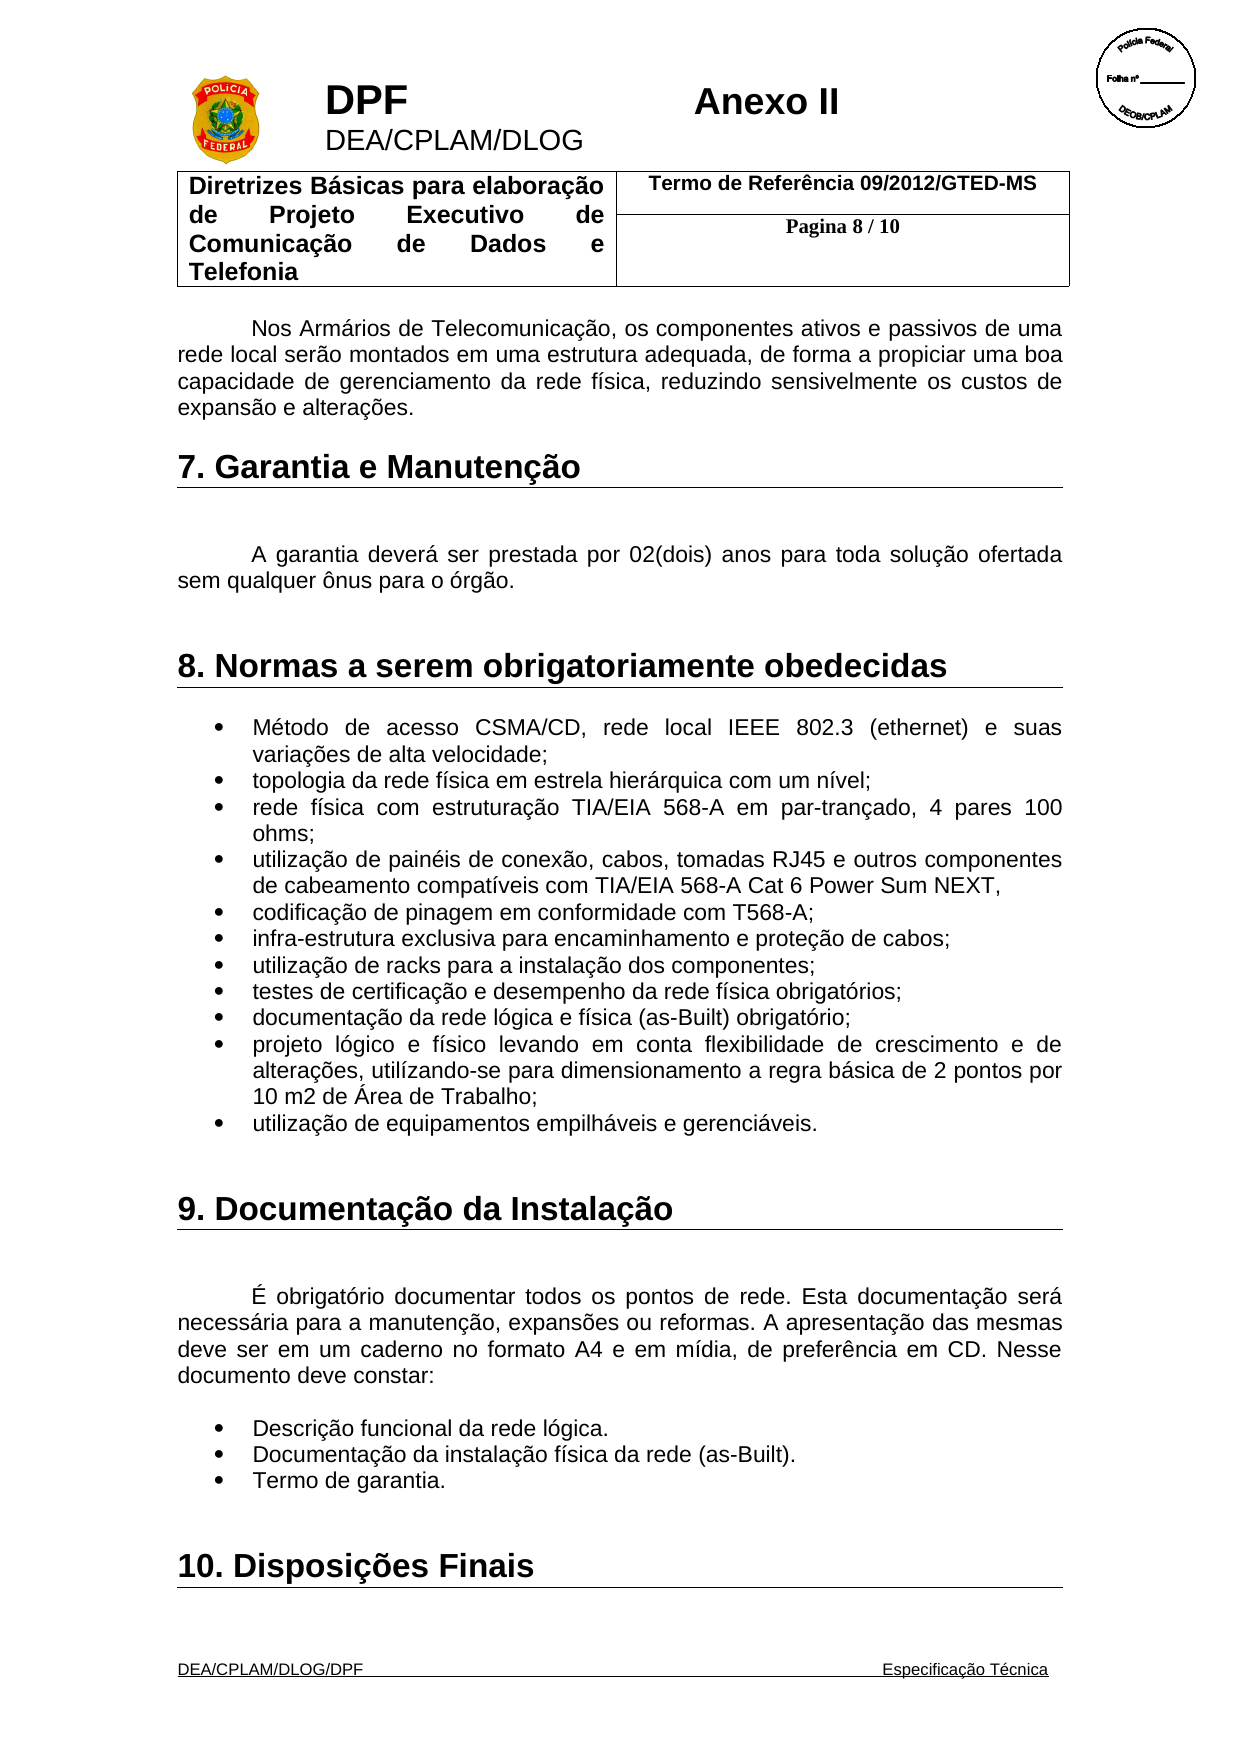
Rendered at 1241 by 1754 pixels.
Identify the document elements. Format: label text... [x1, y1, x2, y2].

list Termo de garantia. [215, 1467, 1063, 1494]
list utilização de painéis de conexão, cabos, tomadas RJ45 e outros componentes de cabeamento compatíveis com TIA/EIA 568-A Cat 6 Power Sum NEXT, [215, 846, 1063, 899]
list rede física com estruturação TIA/EIA 568-A em par-trançado, 4 pares 100 ohms; [215, 793, 1063, 846]
list testes de certificação e desempenho da rede física obrigatórios; [215, 978, 1063, 1004]
list projeto lógico e físico levando em conta flexibilidade de crescimento e de alterações, utilízando-se para dimensionamento a regra básica de 2 pontos por 10 m2 de Área de Trabalho; [215, 1031, 1063, 1110]
list Documentação da instalação física da rede (as-Built). [215, 1441, 1063, 1467]
list topologia da rede física em estrela hierárquica com um nível; [215, 767, 1063, 793]
list codificação de pinagem em conformidade com T568-A; [215, 899, 1063, 925]
text 8. Normas a serem obrigatoriamente obedecidas [177, 646, 1063, 687]
text Nos Armários de Telecomunicação, os componentes ativos e passivos de uma rede local serão montados em uma estrutura adequada, de forma a propiciar uma boa capacidade de gerenciamento da rede física, reduzindo sensivelmente os custos de expansão e alterações. [177, 315, 1063, 420]
text 9. Documentação da Instalação [177, 1189, 1063, 1229]
text 10. Disposições Finais [177, 1547, 1063, 1587]
list infra-estrutura exclusiva para encaminhamento e proteção de cabos; [215, 925, 1063, 952]
list documentação da rede lógica e física (as-Built) obrigatório; [215, 1004, 1063, 1031]
list Método de acesso CSMA/CD, rede local IEEE 802.3 (ethernet) e suas variações de alta velocidade; [215, 714, 1063, 767]
list utilização de equipamentos empilháveis e gerenciáveis. [215, 1110, 1063, 1136]
text É obrigatório documentar todos os pontos de rede. Esta documentação será necessária para a manutenção, expansões ou reformas. A apresentação das mesmas deve ser em um caderno no formato A4 e em mídia, de preferência em CD. Nesse documento deve constar: [177, 1283, 1063, 1388]
list utilização de racks para a instalação dos componentes; [215, 952, 1063, 978]
picture [1077, 18, 1218, 157]
list Descrição funcional da rede lógica. [215, 1415, 1063, 1441]
text A garantia deverá ser prestada por 02(dois) anos para toda solução ofertada sem qualquer ônus para o órgão. [177, 541, 1063, 594]
text 7. Garantia e Manutenção [177, 447, 1063, 487]
